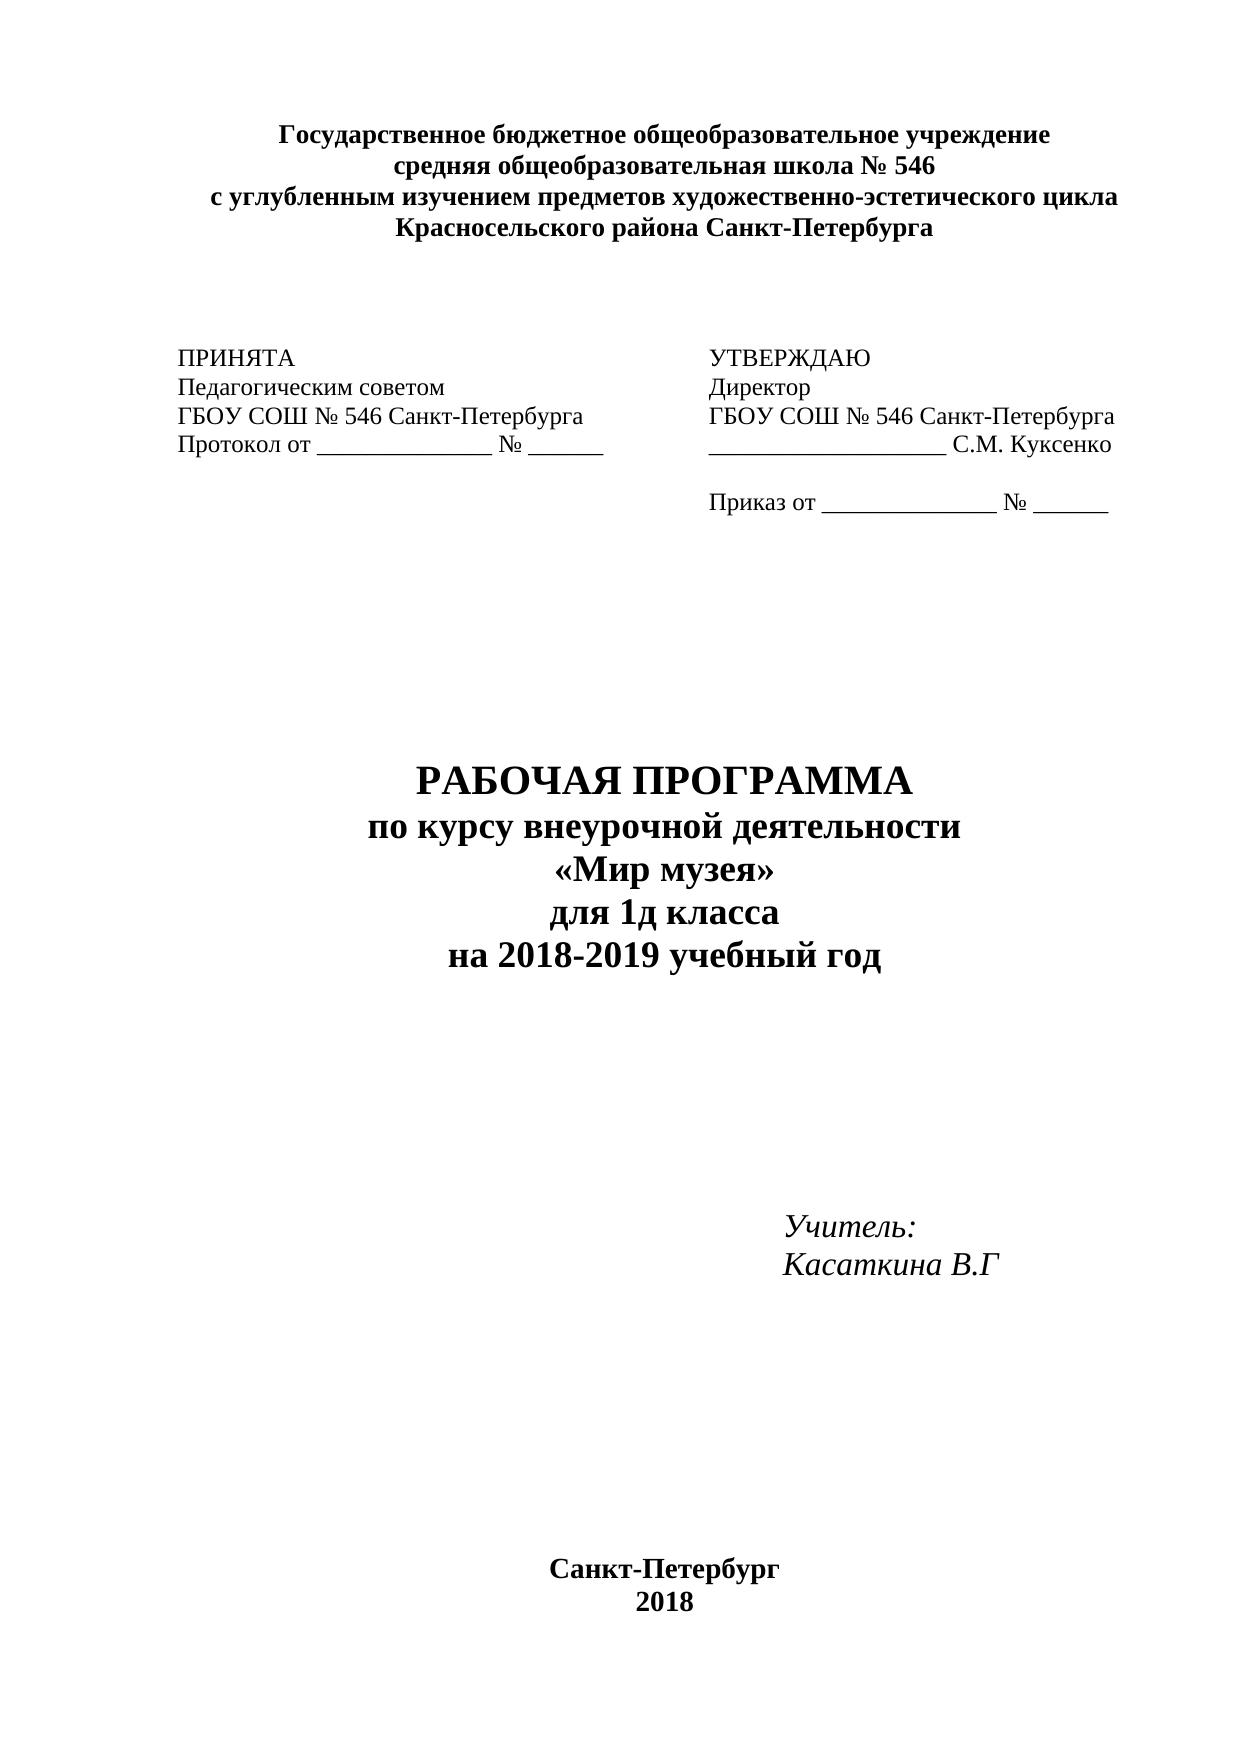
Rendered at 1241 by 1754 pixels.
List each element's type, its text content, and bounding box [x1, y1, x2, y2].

text Санкт-Петербург [177, 1551, 1152, 1584]
table_header УТВЕРЖДАЮ Директор ГБОУ СОШ № 546 Санкт-Петербурга ___________________ С.М. Куксенко Приказ от ______________ № ______ [698, 343, 1140, 516]
text по курсу внеурочной деятельности [177, 803, 1152, 846]
text «Мир музея» [177, 846, 1152, 889]
text Государственное бюджетное общеобразовательное учреждение [177, 118, 1152, 149]
text Касаткина В.Г [783, 1244, 1152, 1282]
text Красносельского района Санкт-Петербурга [177, 212, 1152, 243]
text с углубленным изучением предметов художественно-эстетического цикла [177, 180, 1152, 212]
text 2018 [177, 1584, 1152, 1618]
text Учитель: [783, 1206, 1152, 1244]
text РАБОЧАЯ ПРОГРАММА [177, 755, 1152, 803]
table_header ПРИНЯТА Педагогическим советом ГБОУ СОШ № 546 Санкт-Петербурга Протокол от ______________ № ______ [166, 343, 697, 516]
text на 2018-2019 учебный год [177, 933, 1152, 976]
text для 1д класса [177, 889, 1152, 933]
text средняя общеобразовательная школа № 546 [177, 149, 1152, 180]
